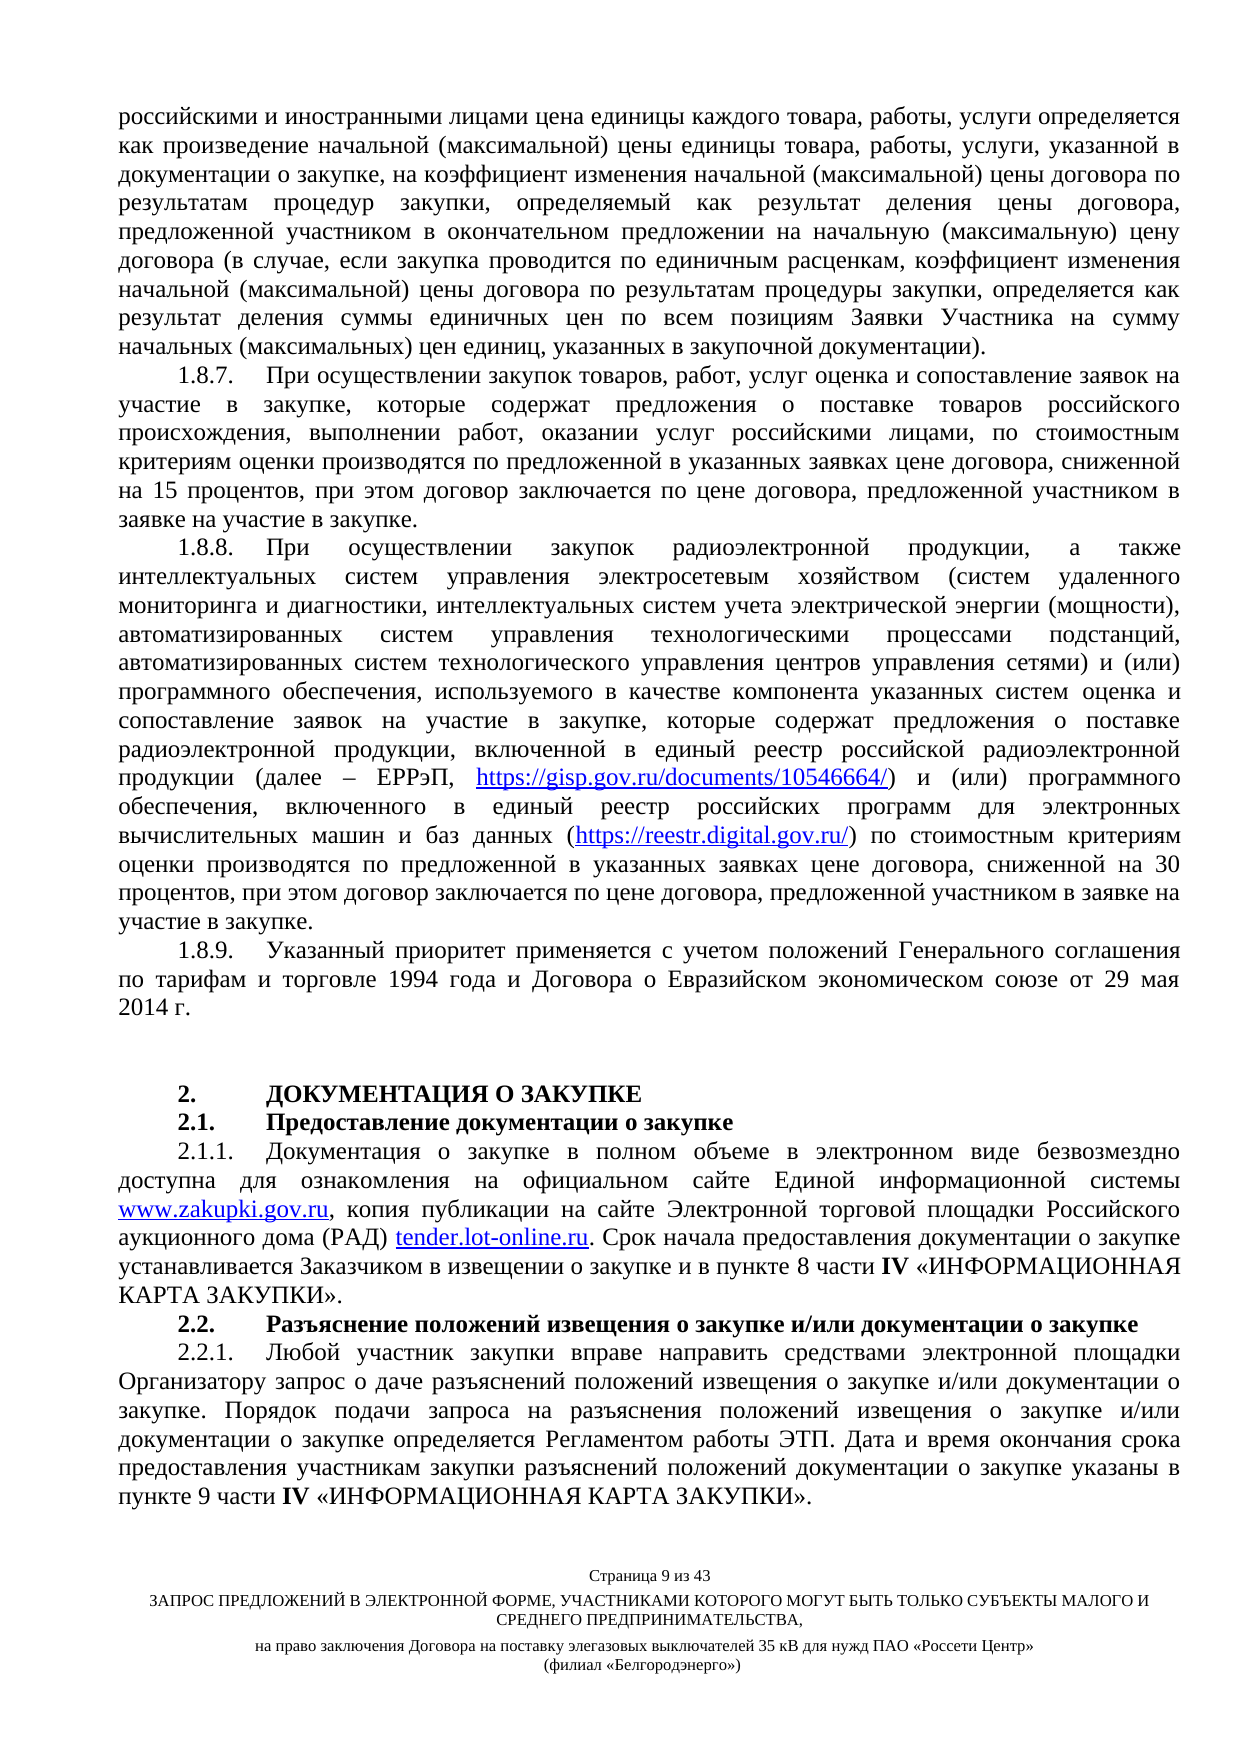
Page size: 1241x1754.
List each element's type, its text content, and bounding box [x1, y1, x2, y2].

subtitle Разъяснение положений извещения о закупке и/или документации о закупке [118, 1309, 1181, 1337]
subtitle Любой участник закупки вправе направить средствами электронной площадки Организатору запрос о даче разъяснений положений извещения о закупке и/или документации о закупке. Порядок подачи запроса на разъяснения положений извещения о закупке и/или документации о закупке определяется Регламентом работы ЭТП. Дата и время окончания срока предоставления участникам закупки разъяснений положений документации о закупке указаны в пункте 9 части IV «ИНФОРМАЦИОННАЯ КАРТА ЗАКУПКИ». [118, 1337, 1181, 1510]
subtitle При осуществлении закупок товаров, работ, услуг оценка и сопоставление заявок на участие в закупке, которые содержат предложения о поставке товаров российского происхождения, выполнении работ, оказании услуг российскими лицами, по стоимостным критериям оценки производятся по предложенной в указанных заявках цене договора, сниженной на 15 процентов, при этом договор заключается по цене договора, предложенной участником в заявке на участие в закупке. [118, 360, 1181, 532]
subtitle При осуществлении закупок радиоэлектронной продукции, а также интеллектуальных систем управления электросетевым хозяйством (систем удаленного мониторинга и диагностики, интеллектуальных систем учета электрической энергии (мощности), автоматизированных систем управления технологическими процессами подстанций, автоматизированных систем технологического управления центров управления сетями) и (или) программного обеспечения, используемого в качестве компонента указанных систем оценка и сопоставление заявок на участие в закупке, которые содержат предложения о поставке радиоэлектронной продукции, включенной в единый реестр российской радиоэлектронной продукции (далее – ЕРРэП, https://gisp.gov.ru/documents/10546664/) и (или) программного обеспечения, включенного в единый реестр российских программ для электронных вычислительных машин и баз данных (https://reestr.digital.gov.ru/) по стоимостным критериям оценки производятся по предложенной в указанных заявках цене договора, сниженной на 30 процентов, при этом договор заключается по цене договора, предложенной участником в заявке на участие в закупке. [118, 532, 1181, 935]
subtitle Документация о закупке в полном объеме в электронном виде безвозмездно доступна для ознакомления на официальном сайте Единой информационной системы www.zakupki.gov.ru, копия публикации на сайте Электронной торговой площадки Российского аукционного дома (РАД) tender.lot-online.ru. Срок начала предоставления документации о закупке устанавливается Заказчиком в извещении о закупке и в пункте 8 части IV «ИНФОРМАЦИОННАЯ КАРТА ЗАКУПКИ». [118, 1136, 1181, 1309]
subtitle ДОКУМЕНТАЦИЯ О ЗАКУПКЕ [118, 1079, 1181, 1107]
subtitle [118, 101, 1181, 360]
subtitle Указанный приоритет применяется с учетом положений Генерального соглашения по тарифам и торговле 1994 года и Договора о Евразийском экономическом союзе от 29 мая 2014 г. [118, 935, 1181, 1021]
subtitle Предоставление документации о закупке [118, 1107, 1181, 1136]
